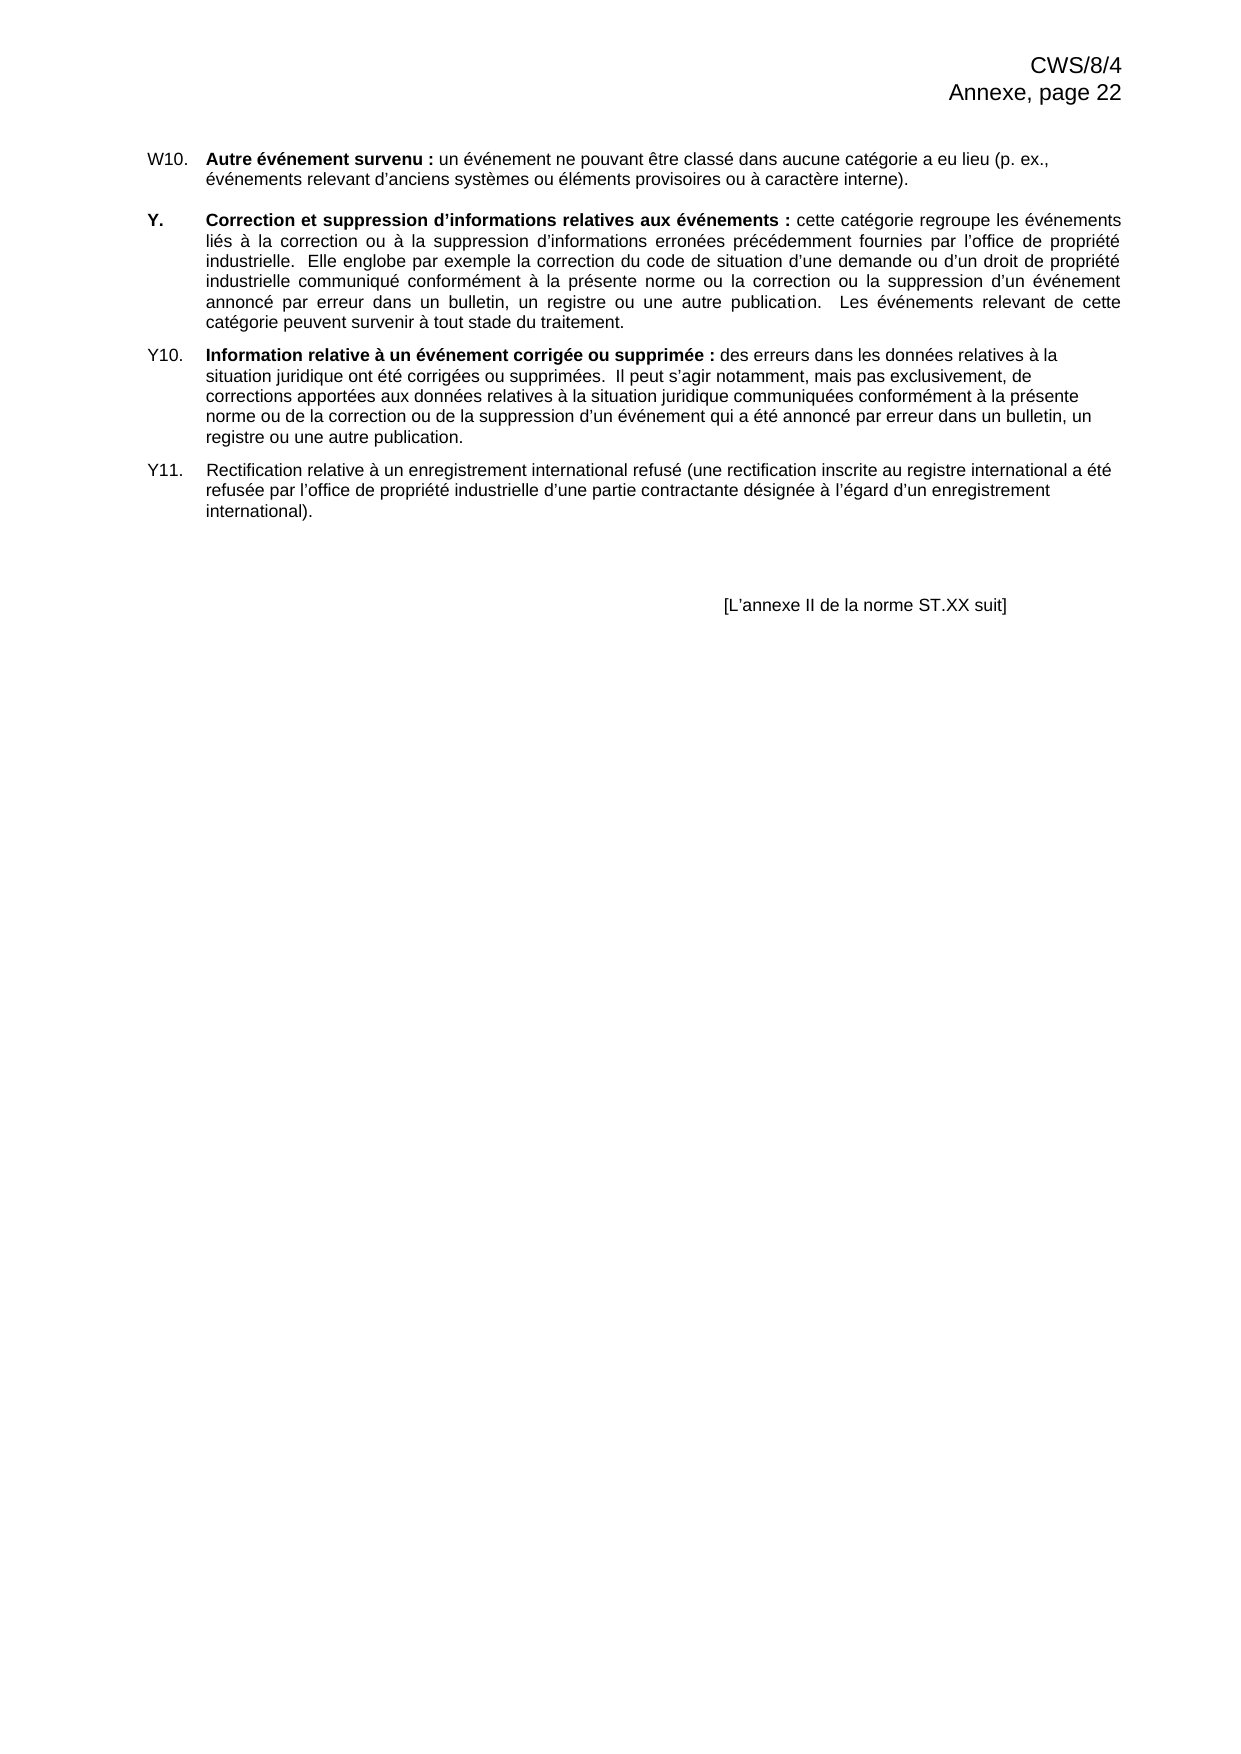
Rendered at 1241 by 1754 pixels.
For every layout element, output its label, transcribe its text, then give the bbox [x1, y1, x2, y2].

text Y. Correction et suppression d’informations relatives aux événements : cette catégorie regroupe les événements liés à la correction ou à la suppression d’informations erronées précédemment fournies par l’office de propriété industrielle. Elle englobe par exemple la correction du code de situation d’une demande ou d’un droit de propriété industrielle communiqué conformément à la présente norme ou la correction ou la suppression d’un événement annoncé par erreur dans un bulletin, un registre ou une autre publication. Les événements relevant de cette catégorie peuvent survenir à tout stade du traitement. [147, 210, 1122, 332]
text [L’annexe II de la norme ST.XX suit] [723, 594, 1122, 615]
text Y10. Information relative à un événement corrigée ou supprimée : des erreurs dans les données relatives à la situation juridique ont été corrigées ou supprimées. Il peut s’agir notamment, mais pas exclusivement, de corrections apportées aux données relatives à la situation juridique communiquées conformément à la présente norme ou de la correction ou de la suppression d’un événement qui a été annoncé par erreur dans un bulletin, un registre ou une autre publication. [147, 345, 1122, 447]
text Y11. Rectification relative à un enregistrement international refusé (une rectification inscrite au registre international a été refusée par l’office de propriété industrielle d’une partie contractante désignée à l’égard d’un enregistrement international). [147, 459, 1122, 521]
text W10. Autre événement survenu : un événement ne pouvant être classé dans aucune catégorie a eu lieu (p. ex., événements relevant d’anciens systèmes ou éléments provisoires ou à caractère interne). [147, 148, 1122, 189]
